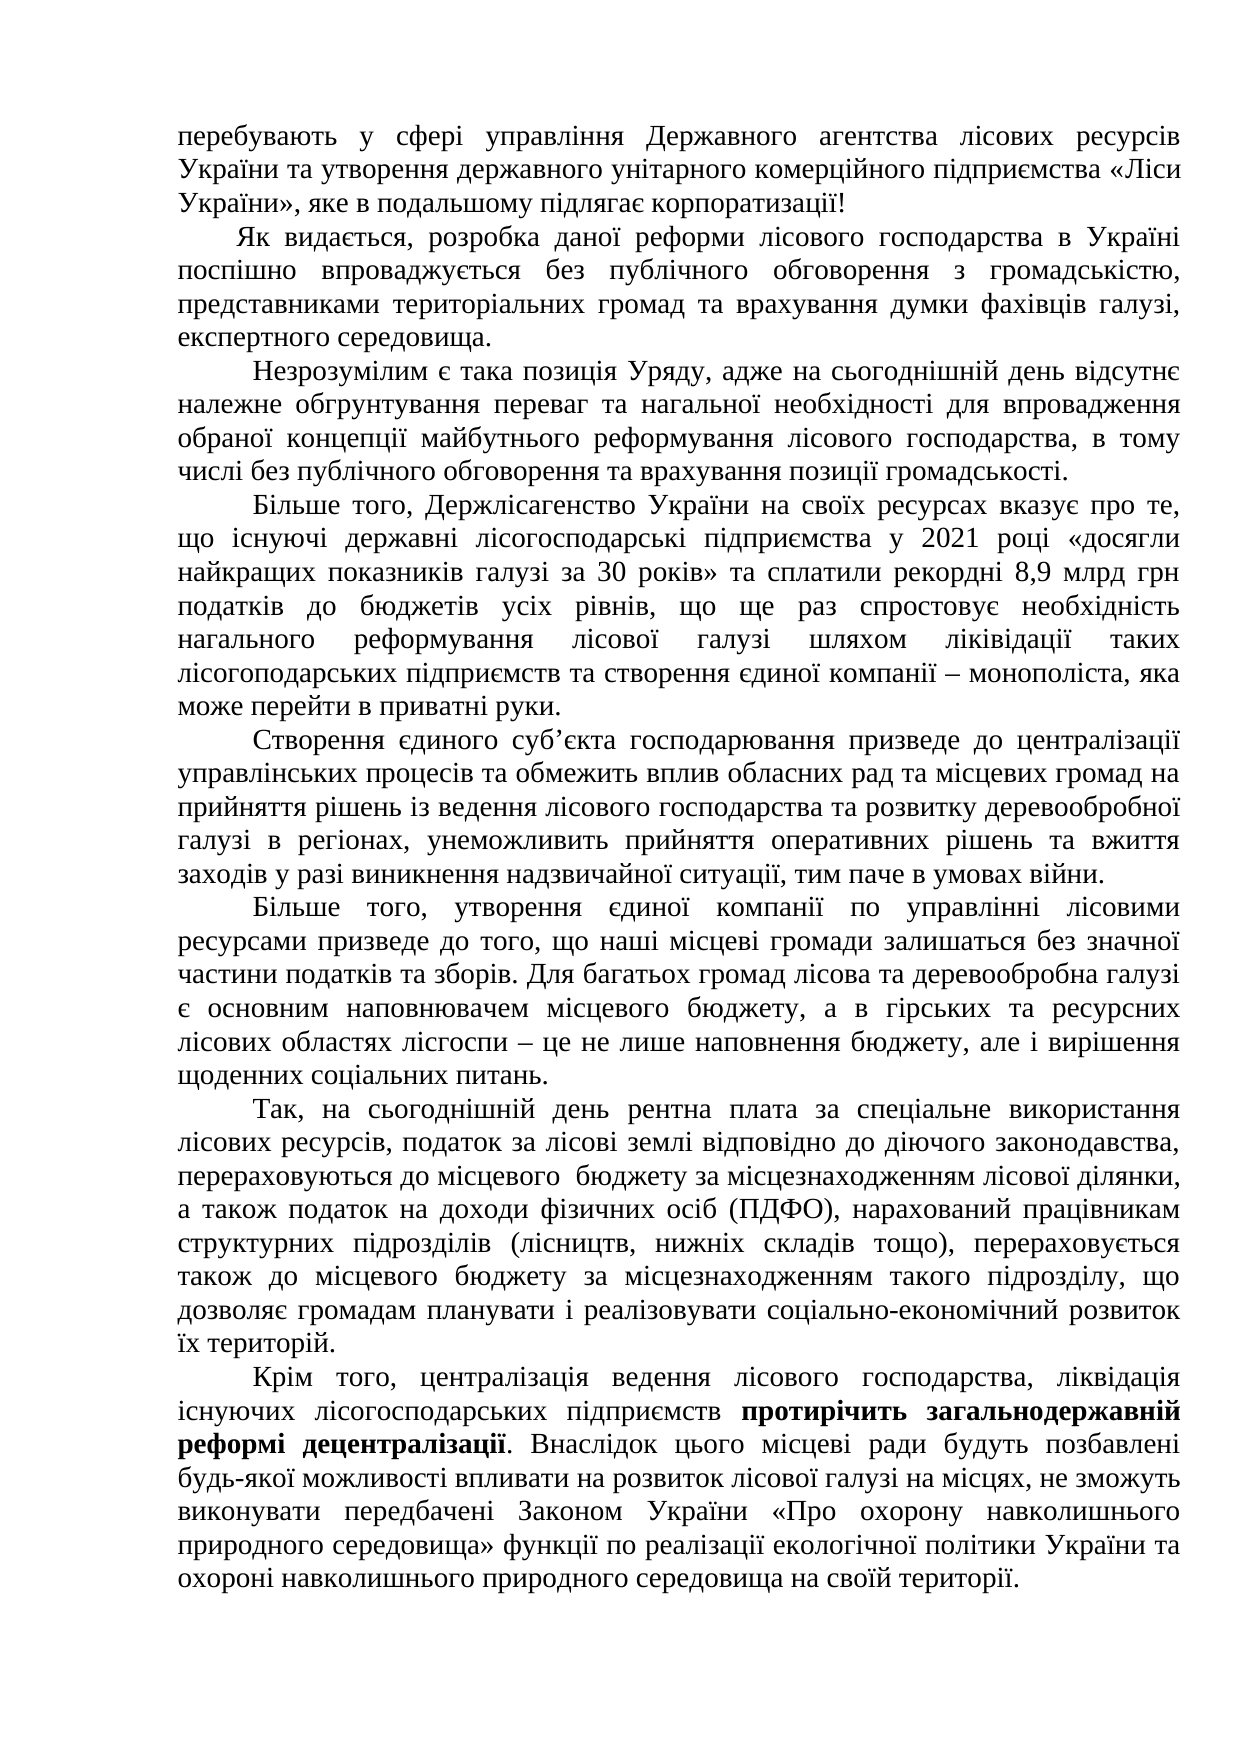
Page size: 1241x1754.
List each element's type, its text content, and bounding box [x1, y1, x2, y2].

text Створення єдиного суб’єкта господарювання призведе до централізації управлінських процесів та обмежить вплив обласних рад та місцевих громад на прийняття рішень із ведення лісового господарства та розвитку деревообробної галузі в регіонах, унеможливить прийняття оперативних рішень та вжиття заходів у разі виникнення надзвичайної ситуації, тим паче в умовах війни. [177, 722, 1181, 889]
text Так, на сьогоднішній день рентна плата за спеціальне використання лісових ресурсів, податок за лісові землі відповідно до діючого законодавства, перераховуються до місцевого бюджету за місцезнаходженням лісової ділянки, а також податок на доходи фізичних осіб (ПДФО), нарахований працівникам структурних підрозділів (лісництв, нижніх складів тощо), перераховується також до місцевого бюджету за місцезнаходженням такого підрозділу, що дозволяє громадам планувати і реалізовувати соціально-економічний розвиток їх територій. [177, 1091, 1181, 1359]
text Більше того, утворення єдиної компанії по управлінні лісовими ресурсами призведе до того, що наші місцеві громади залишаться без значної частини податків та зборів. Для багатьох громад лісова та деревообробна галузі є основним наповнювачем місцевого бюджету, а в гірських та ресурсних лісових областях лісгоспи – це не лише наповнення бюджету, але і вирішення щоденних соціальних питань. [177, 889, 1181, 1091]
text Більше того, Держлісагенство України на своїх ресурсах вказує про те, що існуючі державні лісогосподарські підприємства у 2021 році «досягли найкращих показників галузі за 30 років» та сплатили рекордні 8,9 млрд грн податків до бюджетів усіх рівнів, що ще раз спростовує необхідність нагального реформування лісової галузі шляхом ліківідації таких лісогоподарських підприємств та створення єдиної компанії – монополіста, яка може перейти в приватні руки. [177, 487, 1181, 722]
text Крім того, централізація ведення лісового господарства, ліквідація існуючих лісогосподарських підприємств протирічить загальнодержавній реформі децентралізації. Внаслідок цього місцеві ради будуть позбавлені будь-якої можливості впливати на розвиток лісової галузі на місцях, не зможуть виконувати передбачені Законом України «Про охорону навколишнього природного середовища» функції по реалізації екологічної політики України та охороні навколишнього природного середовища на своїй території. [177, 1359, 1181, 1594]
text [177, 118, 1181, 219]
text Як видається, розробка даної реформи лісового господарства в Україні поспішно впроваджується без публічного обговорення з громадськістю, представниками територіальних громад та врахування думки фахівців галузі, експертного середовища. [177, 219, 1181, 353]
text Незрозумілим є така позиція Уряду, адже на сьогоднішній день відсутнє належне обгрунтування переваг та нагальної необхідності для впровадження обраної концепції майбутнього реформування лісового господарства, в тому числі без публічного обговорення та врахування позиції громадськості. [177, 353, 1181, 487]
